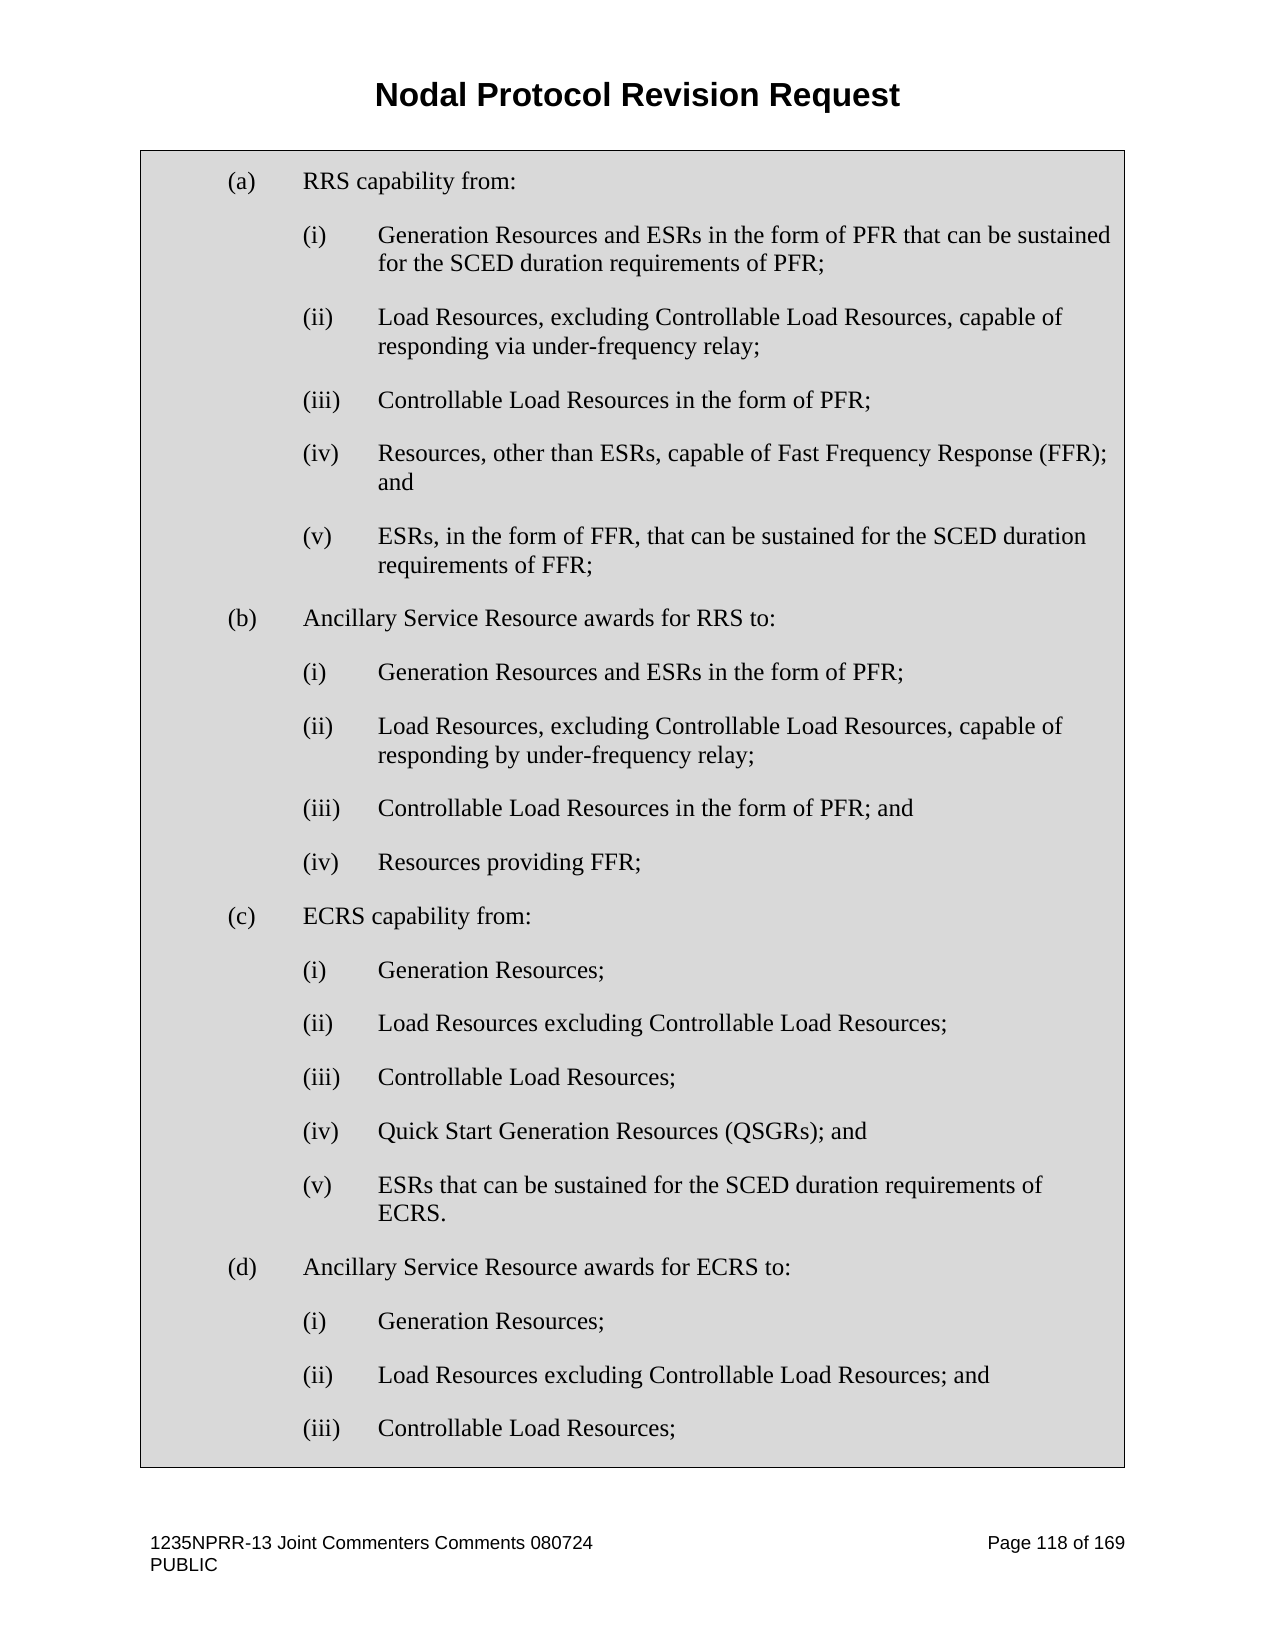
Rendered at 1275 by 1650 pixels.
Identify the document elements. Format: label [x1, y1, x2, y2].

table_header [141, 151, 1124, 1467]
